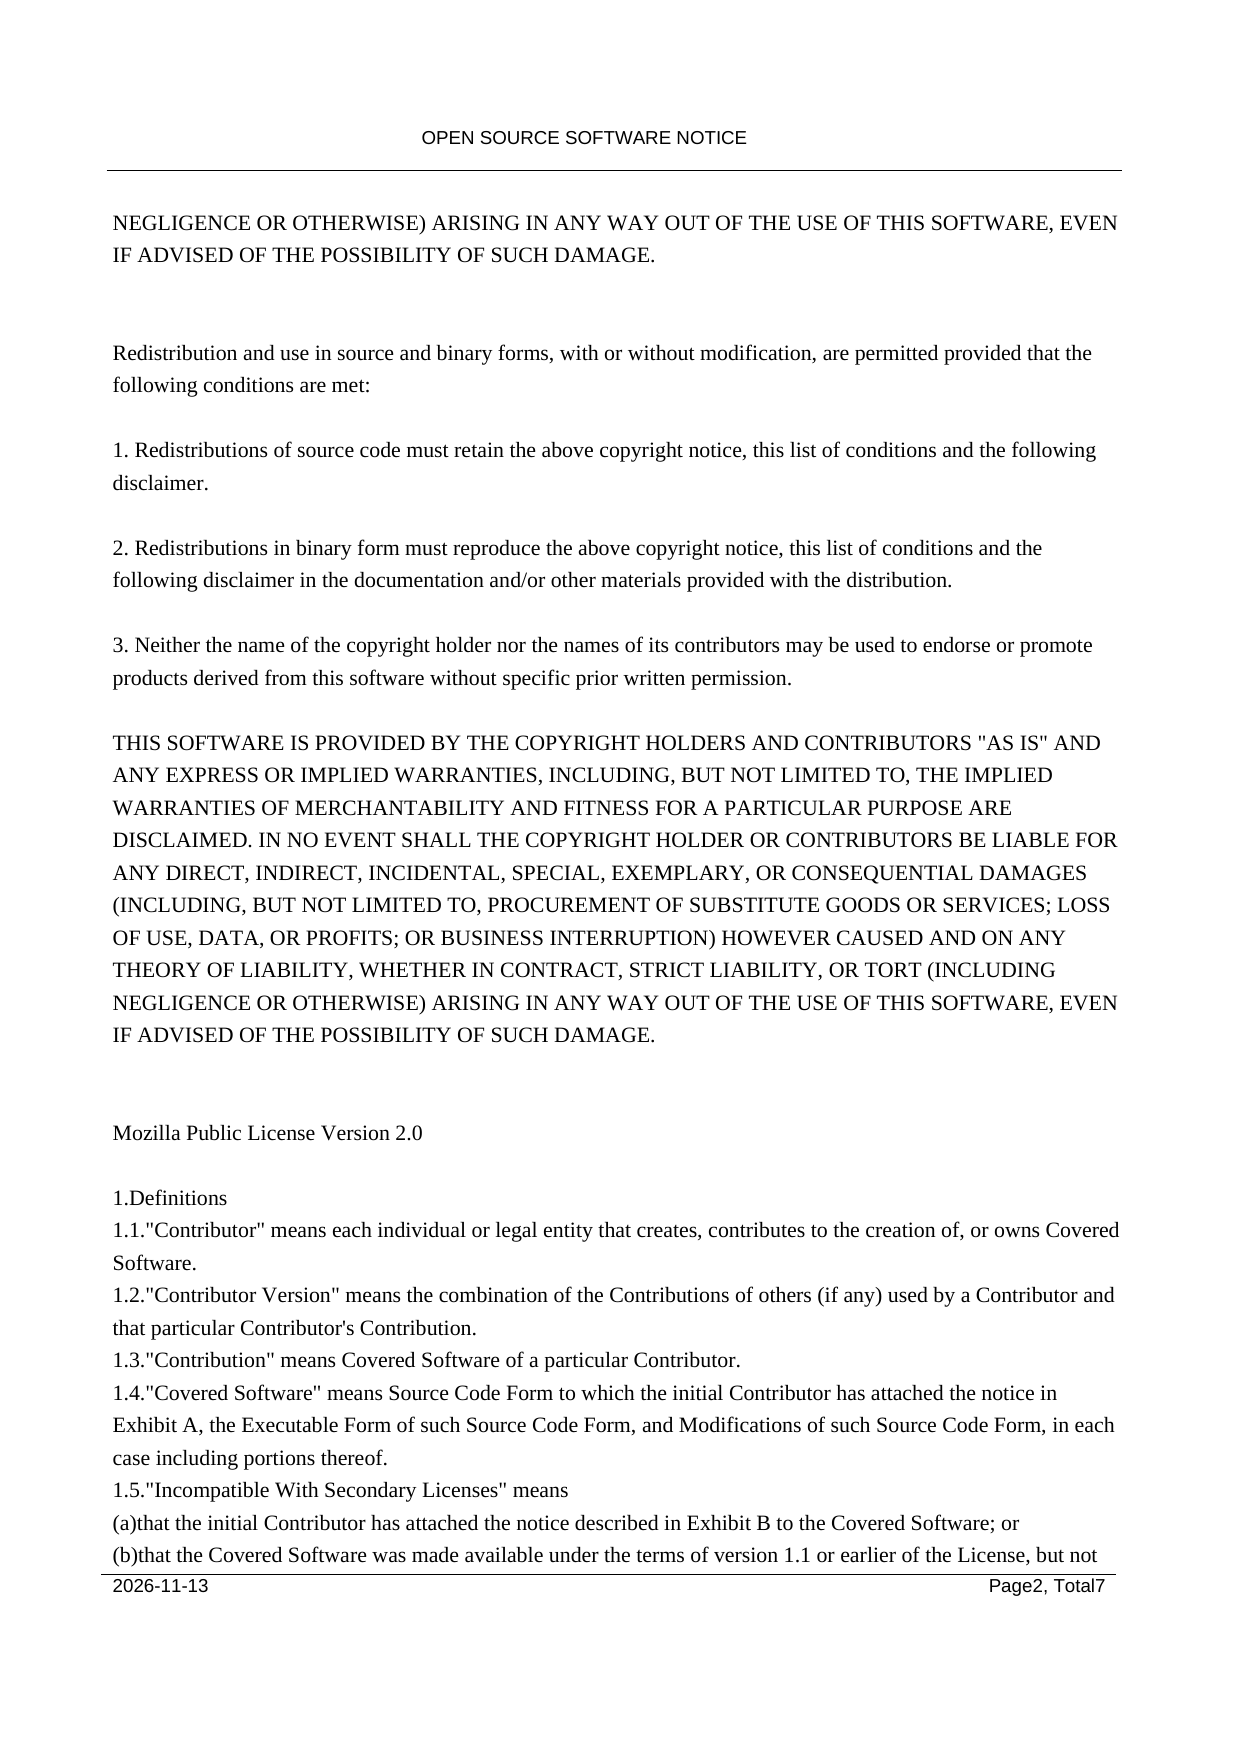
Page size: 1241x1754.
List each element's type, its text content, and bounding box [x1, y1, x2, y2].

text 1.1."Contributor" means each individual or legal entity that creates, contributes to the creation of, or owns Covered Software. [112, 1214, 1128, 1279]
text 1.2."Contributor Version" means the combination of the Contributions of others (if any) used by a Contributor and that particular Contributor's Contribution. [112, 1279, 1128, 1344]
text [112, 1539, 1128, 1571]
text (a)that the initial Contributor has attached the notice described in Exhibit B to the Covered Software; or [112, 1506, 1128, 1539]
text 1.5."Incompatible With Secondary Licenses" means [112, 1474, 1128, 1506]
text 1.4."Covered Software" means Source Code Form to which the initial Contributor has attached the notice in Exhibit A, the Executable Form of such Source Code Form, and Modifications of such Source Code Form, in each case including portions thereof. [112, 1376, 1128, 1474]
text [112, 206, 1128, 1149]
text 1.3."Contribution" means Covered Software of a particular Contributor. [112, 1344, 1128, 1376]
text 1.Definitions [112, 1181, 1128, 1214]
